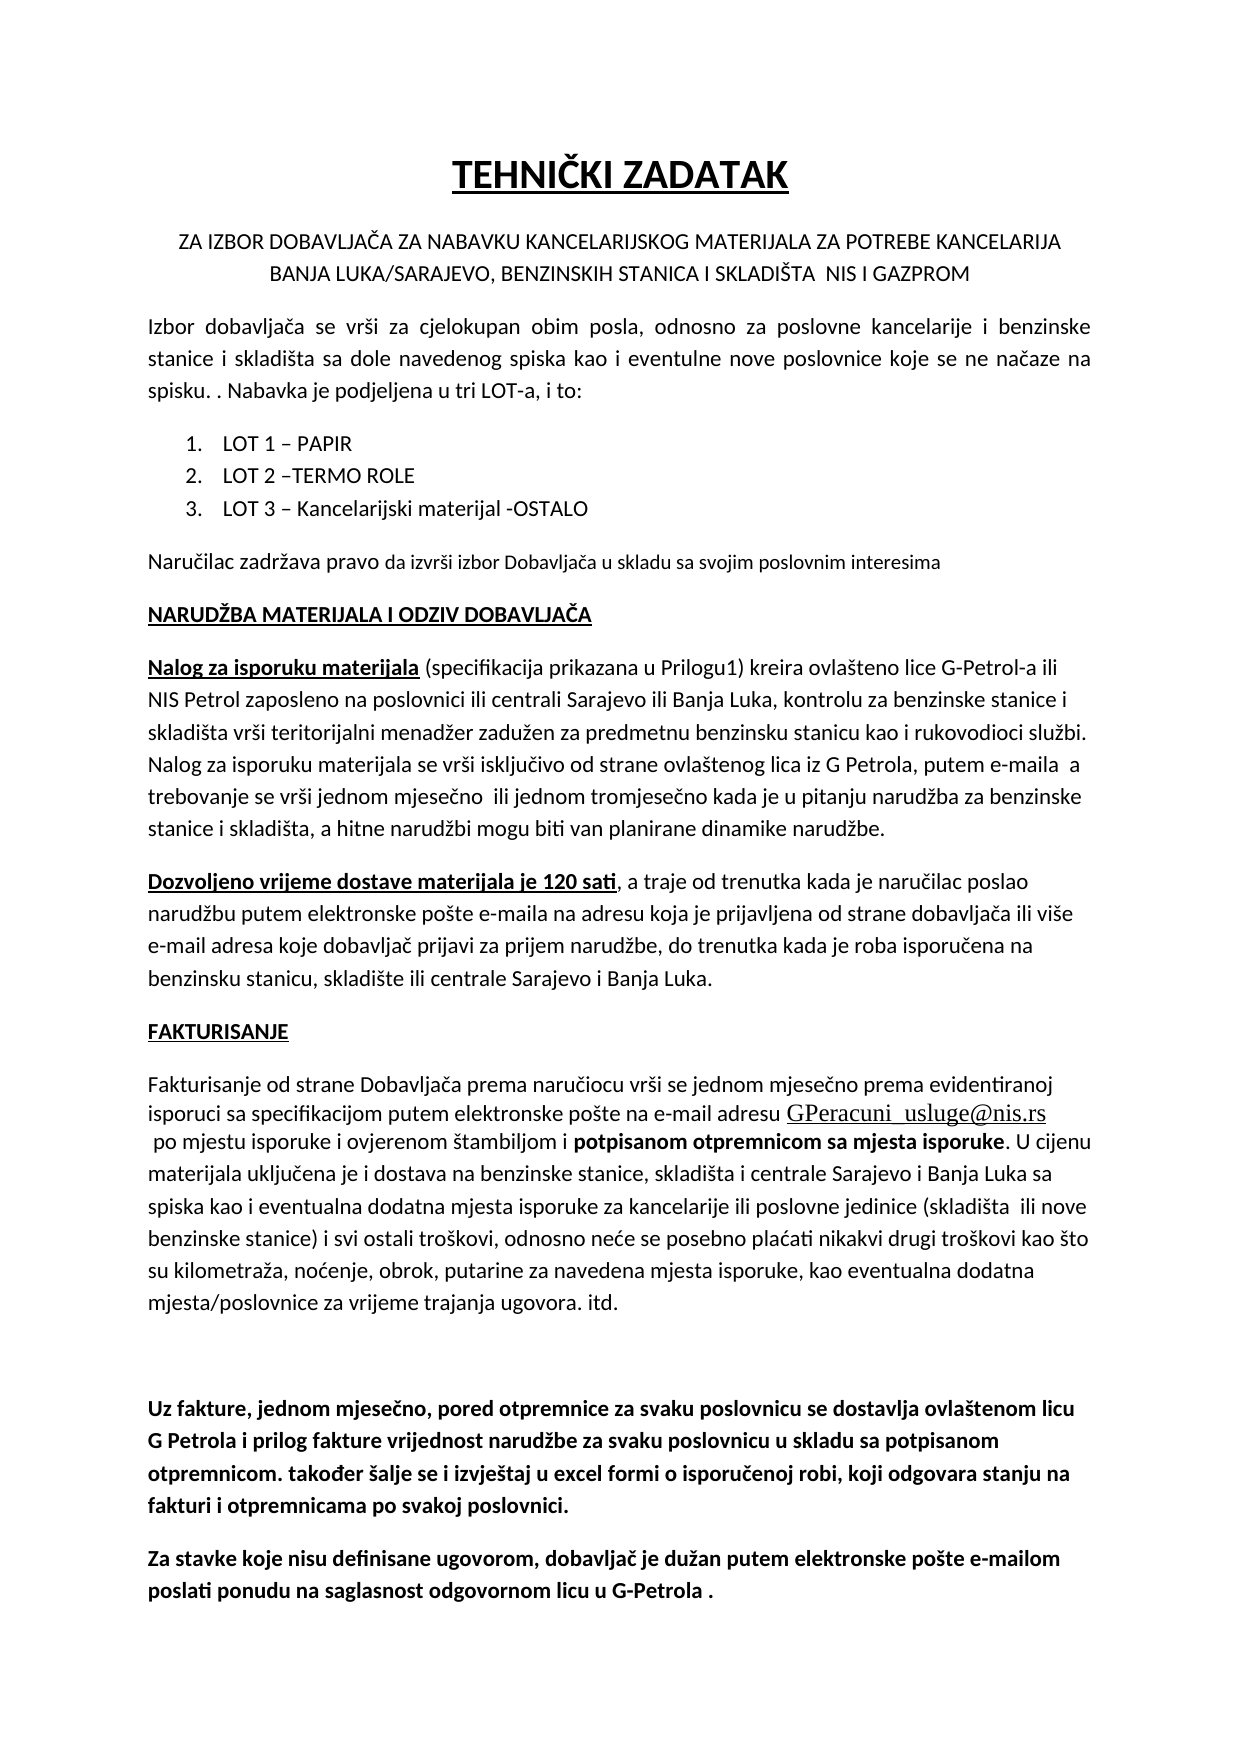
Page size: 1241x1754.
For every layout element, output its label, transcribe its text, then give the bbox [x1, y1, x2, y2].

text Fakturisanje od strane Dobavljača prema naručiocu vrši se jednom mjesečno prema evidentiranoj isporuci sa specifikacijom putem elektronske pošte na e-mail adresu GPeracuni_usluge@nis.rs [148, 1070, 1093, 1127]
text Naručilac zadržava pravo da izvrši izbor Dobavljača u skladu sa svojim poslovnim interesima [148, 547, 1093, 575]
list LOT 2 –TERMO ROLE [185, 462, 1093, 490]
text Nalog za isporuku materijala (specifikacija prikazana u Prilogu1) kreira ovlašteno lice G-Petrol-a ili NIS Petrol zaposleno na poslovnici ili centrali Sarajevo ili Banja Luka, kontrolu za benzinske stanice i skladišta vrši teritorijalni menadžer zadužen za predmetnu benzinsku stanicu kao i rukovodioci službi. Nalog za isporuku materijala se vrši isključivo od strane ovlaštenog lica iz G Petrola, putem e-maila a trebovanje se vrši jednom mjesečno ili jednom tromjesečno kada je u pitanju narudžba za benzinske stanice i skladišta, a hitne narudžbi mogu biti van planirane dinamike narudžbe. [148, 653, 1093, 842]
text po mjestu isporuke i ovjerenom štambiljom i potpisanom otpremnicom sa mjesta isporuke. U cijenu materijala uključena je i dostava na benzinske stanice, skladišta i centrale Sarajevo i Banja Luka sa spiska kao i eventualna dodatna mjesta isporuke za kancelarije ili poslovne jedinice (skladišta ili nove benzinske stanice) i svi ostali troškovi, odnosno neće se posebno plaćati nikakvi drugi troškovi kao što su kilometraža, noćenje, obrok, putarine za navedena mjesta isporuke, kao eventualna dodatna mjesta/poslovnice za vrijeme trajanja ugovora. itd. [148, 1127, 1093, 1316]
text ZA IZBOR DOBAVLJAČA ZA NABAVKU KANCELARIJSKOG MATERIJALA ZA POTREBE KANCELARIJA BANJA LUKA/SARAJEVO, BENZINSKIH STANICA I SKLADIŠTA NIS I GAZPROM [148, 227, 1093, 287]
text NARUDŽBA MATERIJALA I ODZIV DOBAVLJAČA [148, 600, 1093, 628]
list LOT 3 – Kancelarijski materijal -OSTALO [185, 494, 1093, 522]
text Za stavke koje nisu definisane ugovorom, dobavljač je dužan putem elektronske pošte e-mailom poslati ponudu na saglasnost odgovornom licu u G-Petrola . [148, 1544, 1093, 1604]
text Izbor dobavljača se vrši za cjelokupan obim posla, odnosno za poslovne kancelarije i benzinske stanice i skladišta sa dole navedenog spiska kao i eventulne nove poslovnice koje se ne načaze na spisku. . Nabavka je podjeljena u tri LOT-a, i to: [148, 312, 1093, 404]
list LOT 1 – PAPIR [185, 429, 1093, 457]
text Dozvoljeno vrijeme dostave materijala je 120 sati, a traje od trenutka kada je naručilac poslao narudžbu putem elektronske pošte e-maila na adresu koja je prijavljena od strane dobavljača ili više e-mail adresa koje dobavljač prijavi za prijem narudžbe, do trenutka kada je roba isporučena na benzinsku stanicu, skladište ili centrale Sarajevo i Banja Luka. [148, 867, 1093, 992]
text TEHNIČKI ZADATAK [148, 148, 1093, 198]
text FAKTURISANJE [148, 1017, 1093, 1045]
text Uz fakture, jednom mjesečno, pored otpremnice za svaku poslovnicu se dostavlja ovlaštenom licu G Petrola i prilog fakture vrijednost narudžbe za svaku poslovnicu u skladu sa potpisanom otpremnicom. također šalje se i izvještaj u excel formi o isporučenoj robi, koji odgovara stanju na fakturi i otpremnicama po svakoj poslovnici. [148, 1394, 1093, 1519]
